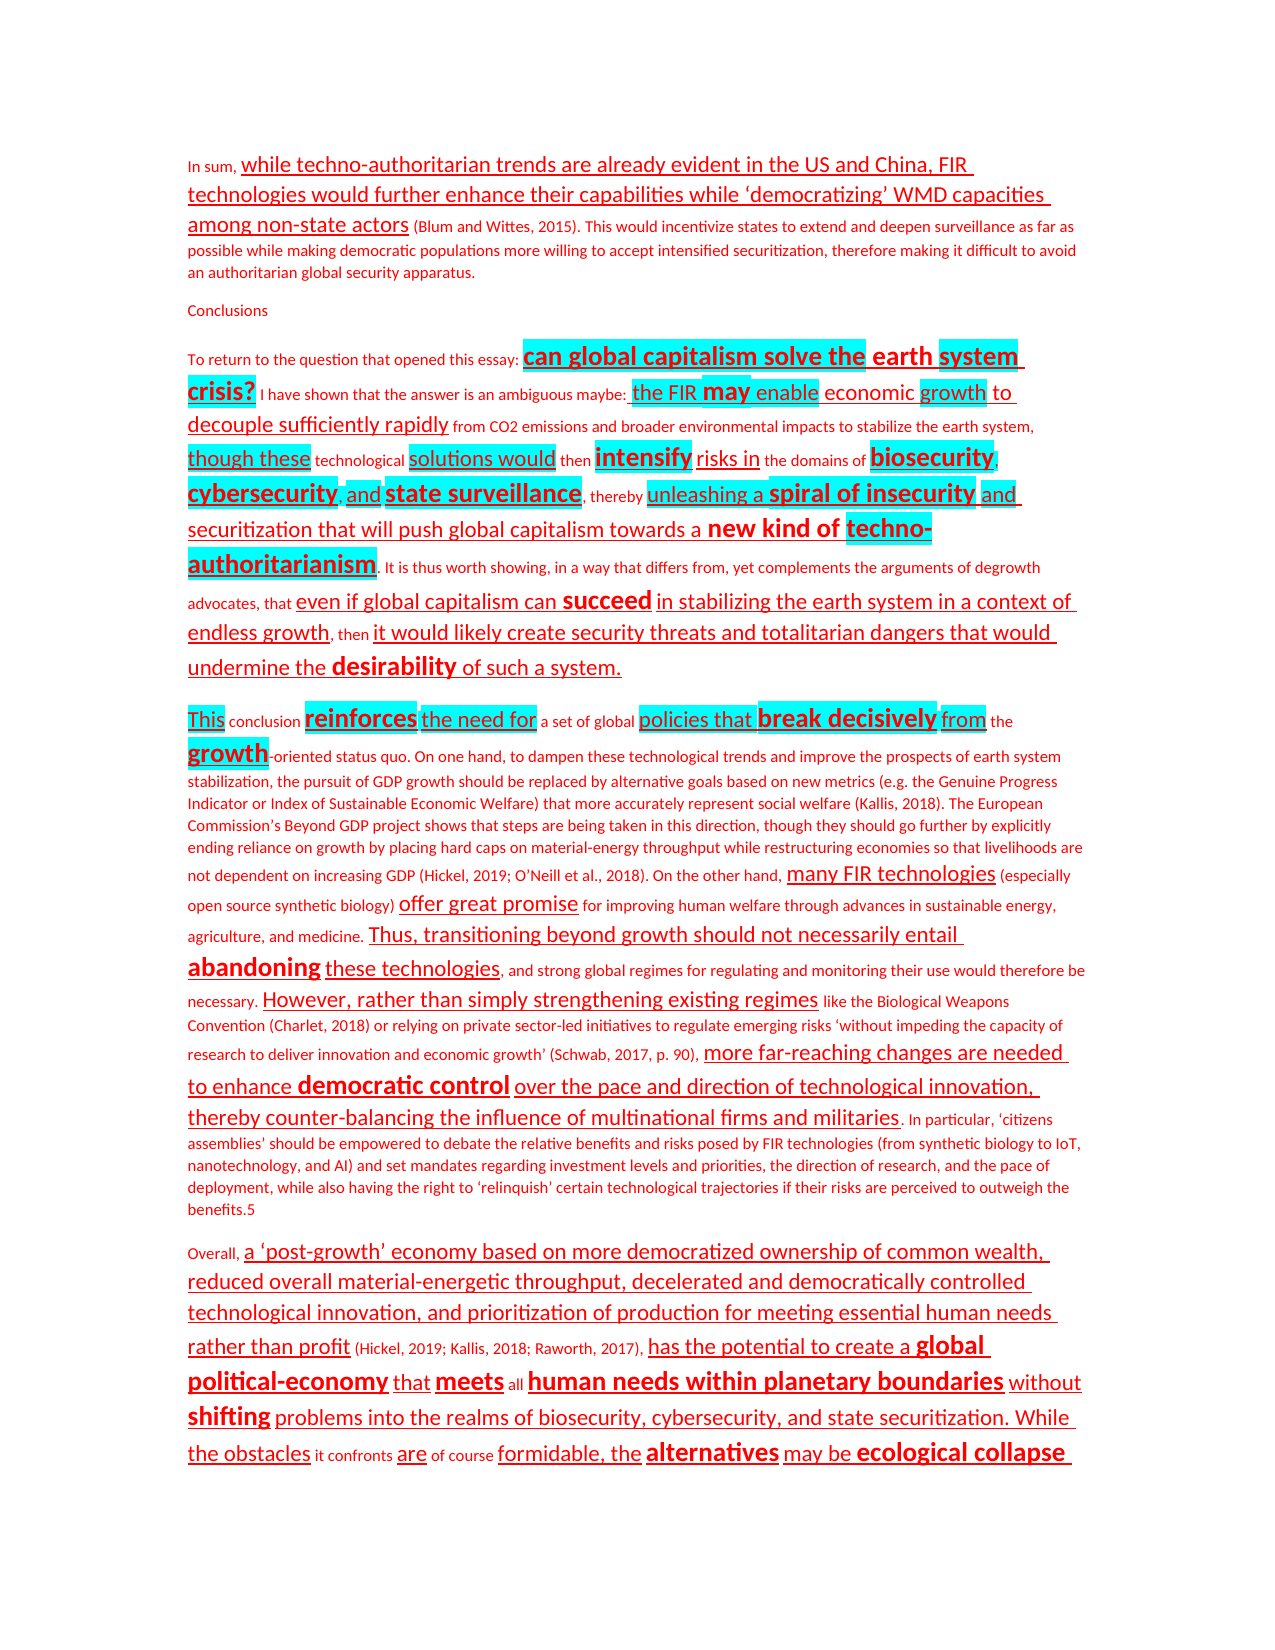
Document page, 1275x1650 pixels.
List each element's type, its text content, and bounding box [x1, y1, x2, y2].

text This conclusion reinforces the need for a set of global policies that break decisively from the growth-oriented status quo. On one hand, to dampen these technological trends and improve the prospects of earth system stabilization, the pursuit of GDP growth should be replaced by alternative goals based on new metrics (e.g. the Genuine Progress Indicator or Index of Sustainable Economic Welfare) that more accurately represent social welfare (Kallis, 2018). The European Commission’s Beyond GDP project shows that steps are being taken in this direction, though they should go further by explicitly ending reliance on growth by placing hard caps on material-energy throughput while restructuring economies so that livelihoods are not dependent on increasing GDP (Hickel, 2019; O’Neill et al., 2018). On the other hand, many FIR technologies (especially open source synthetic biology) offer great promise for improving human welfare through advances in sustainable energy, agriculture, and medicine. Thus, transitioning beyond growth should not necessarily entail abandoning these technologies, and strong global regimes for regulating and monitoring their use would therefore be necessary. However, rather than simply strengthening existing regimes like the Biological Weapons Convention (Charlet, 2018) or relying on private sector-led initiatives to regulate emerging risks ‘without impeding the capacity of research to deliver innovation and economic growth’ (Schwab, 2017, p. 90), more far-reaching changes are needed to enhance democratic control over the pace and direction of technological innovation, thereby counter-balancing the influence of multinational firms and militaries. In particular, ‘citizens assemblies’ should be empowered to debate the relative benefits and risks posed by FIR technologies (from synthetic biology to IoT, nanotechnology, and AI) and set mandates regarding investment levels and priorities, the direction of research, and the pace of deployment, while also having the right to ‘relinquish’ certain technological trajectories if their risks are perceived to outweigh the benefits.5 [187, 701, 1087, 1219]
text Conclusions [187, 300, 1087, 321]
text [187, 1237, 1087, 1468]
text To return to the question that opened this essay: can global capitalism solve the earth system crisis? I have shown that the answer is an ambiguous maybe: the FIR may enable economic growth to decouple sufficiently rapidly from CO2 emissions and broader environmental impacts to stabilize the earth system, though these technological solutions would then intensify risks in the domains of biosecurity, cybersecurity, and state surveillance, thereby unleashing a spiral of insecurity and securitization that will push global capitalism towards a new kind of techno-authoritarianism. It is thus worth showing, in a way that differs from, yet complements the arguments of degrowth advocates, that even if global capitalism can succeed in stabilizing the earth system in a context of endless growth, then it would likely create security threats and totalitarian dangers that would undermine the desirability of such a system. [187, 339, 1087, 682]
text In sum, while techno-authoritarian trends are already evident in the US and China, FIR technologies would further enhance their capabilities while ‘democratizing’ WMD capacities among non-state actors (Blum and Wittes, 2015). This would incentivize states to extend and deepen surveillance as far as possible while making democratic populations more willing to accept intensified securitization, therefore making it difficult to avoid an authoritarian global security apparatus. [187, 150, 1087, 282]
